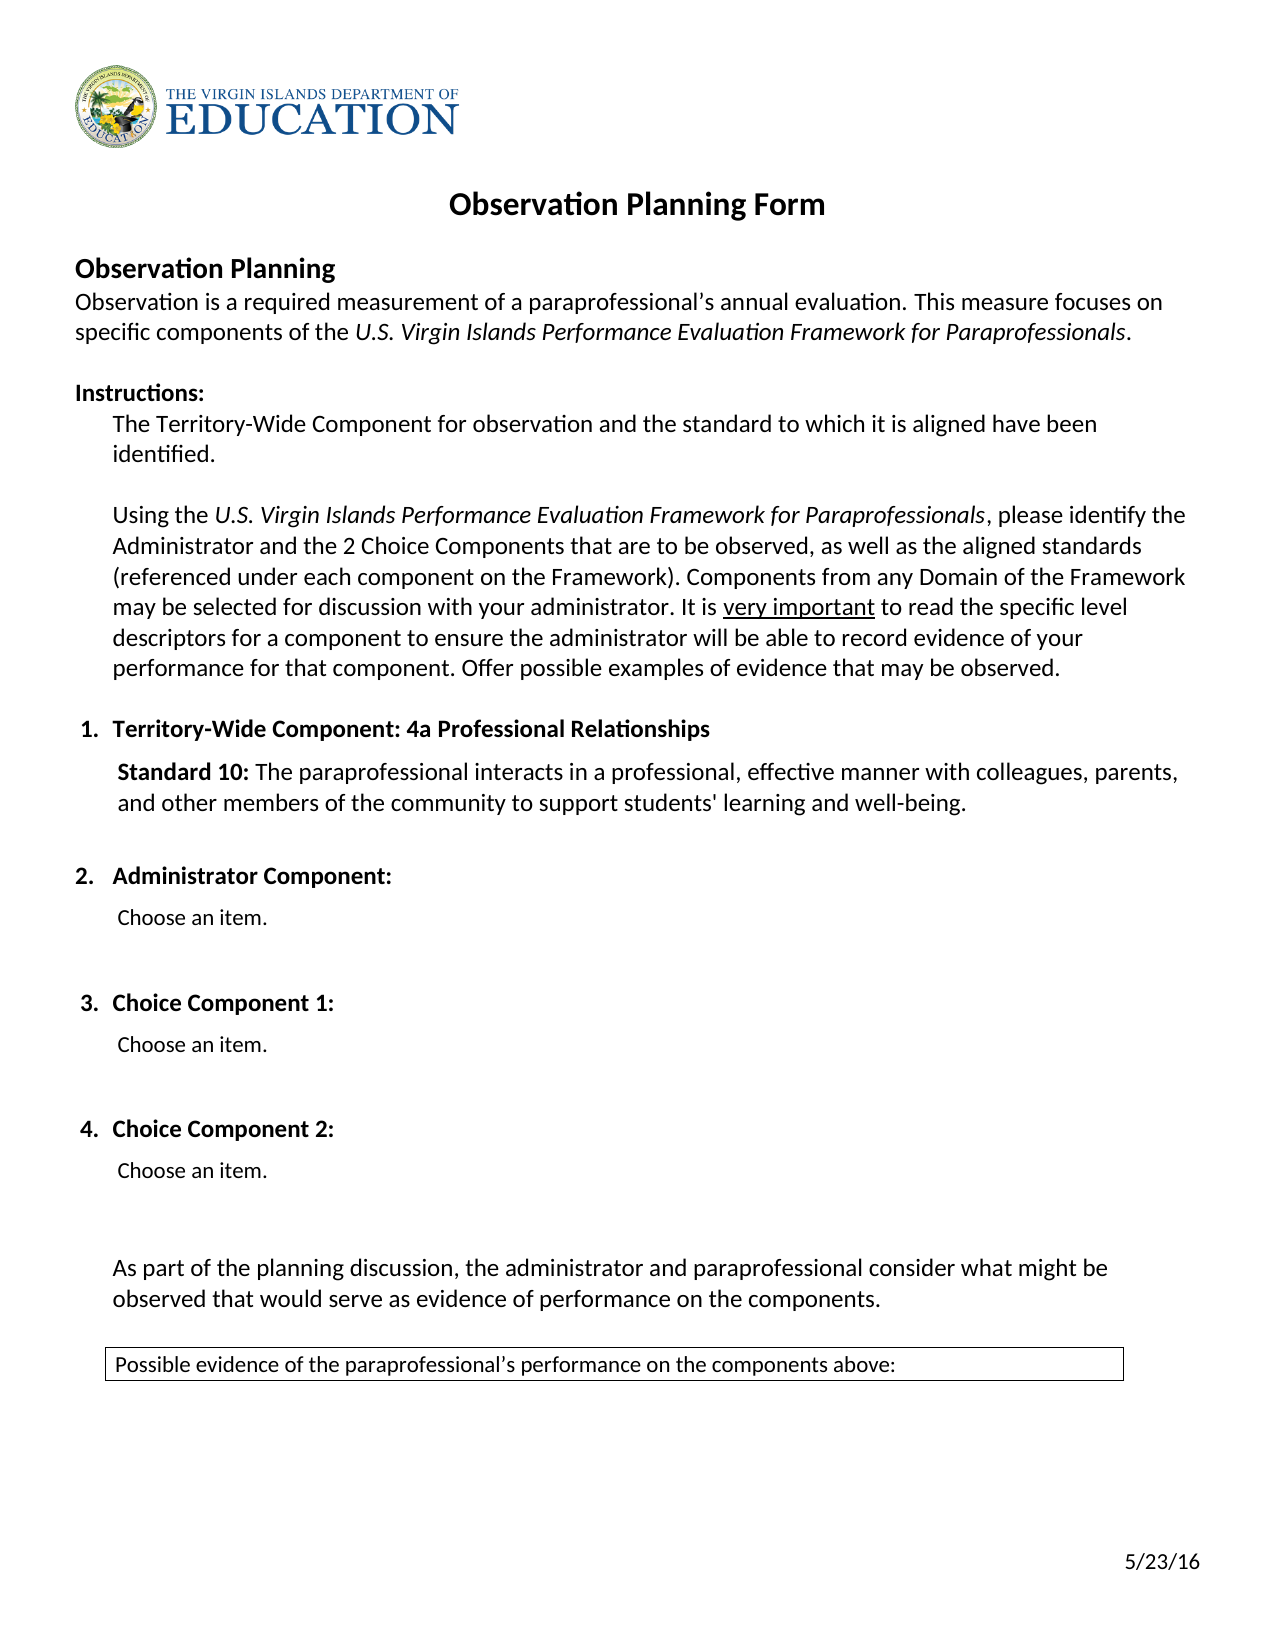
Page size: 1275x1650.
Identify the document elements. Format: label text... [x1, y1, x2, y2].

text As part of the planning discussion, the administrator and paraprofessional consider what might be observed that would serve as evidence of performance on the components. [112, 1253, 1200, 1314]
text The Territory-Wide Component for observation and the standard to which it is aligned have been identified. [112, 408, 1204, 469]
list Choice Component 2: [80, 1113, 1204, 1144]
text Observation is a required measurement of a paraprofessional’s annual evaluation. This measure focuses on specific components of the U.S. Virgin Islands Performance Evaluation Framework for Paraprofessionals. [75, 286, 1200, 347]
picture [75, 65, 463, 148]
text Standard 10: The paraprofessional interacts in a professional, effective manner with colleagues, parents, and other members of the community to support students' learning and well-being. [117, 756, 1200, 817]
text Instructions: [75, 378, 1204, 408]
list Administrator Component: [75, 860, 1204, 891]
text Using the U.S. Virgin Islands Performance Evaluation Framework for Paraprofessionals, please identify the Administrator and the 2 Choice Components that are to be observed, as well as the aligned standards (referenced under each component on the Framework). Components from any Domain of the Framework may be selected for discussion with your administrator. It is very important to read the specific level descriptors for a component to ensure the administrator will be able to record evidence of your performance for that component. Offer possible examples of evidence that may be observed. [112, 500, 1204, 683]
list Choice Component 1: [80, 987, 1204, 1017]
text Observation Planning [75, 250, 1200, 286]
list Territory-Wide Component: 4a Professional Relationships [80, 713, 1204, 744]
text Observation Planning Form [75, 183, 1200, 223]
